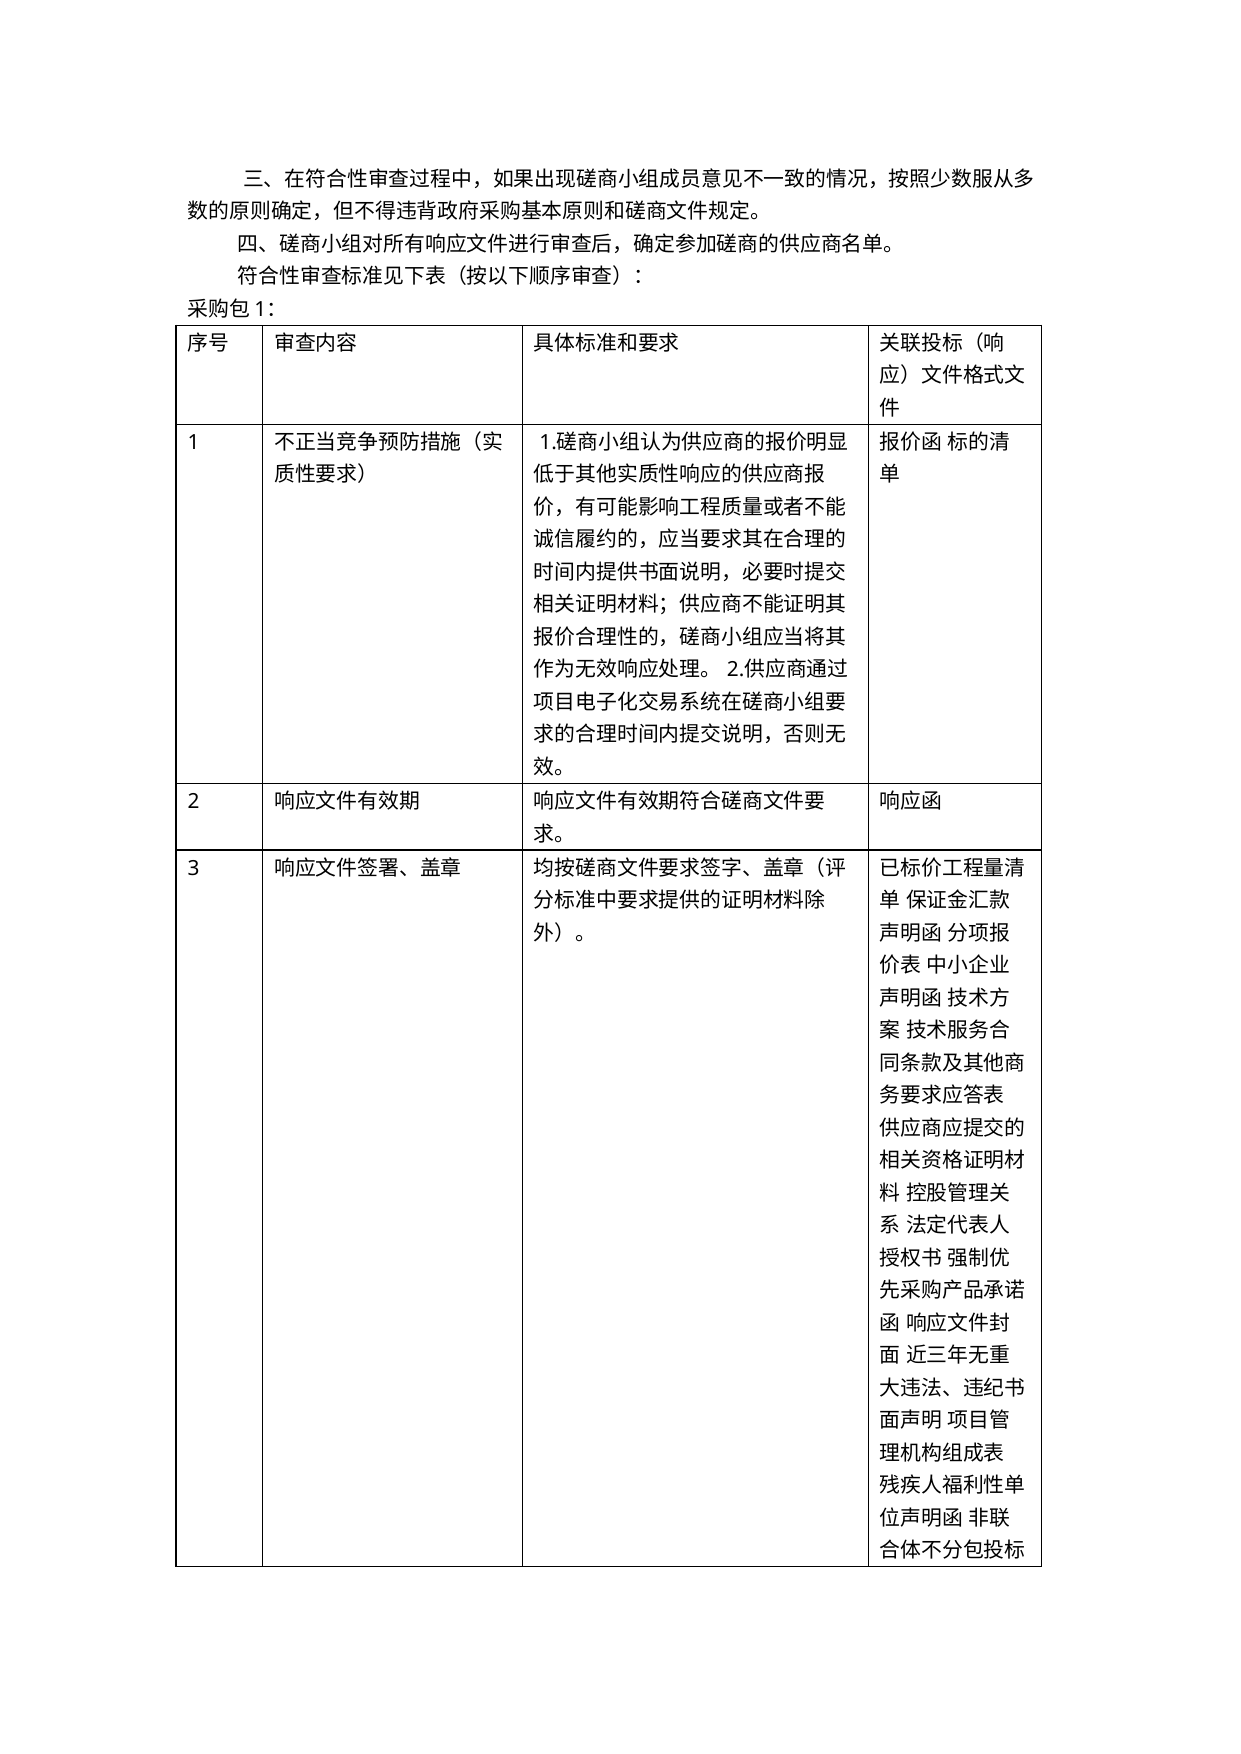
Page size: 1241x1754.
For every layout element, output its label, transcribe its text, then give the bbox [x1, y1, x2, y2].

table_cell 报价函 标的清单 [869, 425, 1041, 783]
text 四、磋商小组对所有响应文件进行审查后，确定参加磋商的供应商名单。 [187, 227, 1053, 259]
table_cell 2 [177, 784, 262, 849]
table_cell 响应函 [869, 784, 1041, 849]
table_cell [523, 851, 868, 1566]
table_cell 响应文件签署、盖章 [263, 851, 522, 1566]
table_cell 不正当竞争预防措施（实质性要求） [263, 425, 522, 783]
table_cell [869, 851, 1041, 1566]
table_header 审查内容 [263, 326, 522, 423]
table_header 关联投标（响应）文件格式文件 [869, 326, 1041, 423]
table_cell 响应文件有效期符合磋商文件要求。 [523, 784, 868, 849]
table_cell 3 [177, 851, 262, 1566]
table_header 具体标准和要求 [523, 326, 868, 423]
text 采购包1： [187, 292, 1053, 324]
table_header 序号 [177, 326, 262, 423]
table_cell 响应文件有效期 [263, 784, 522, 849]
table_cell 1.磋商小组认为供应商的报价明显低于其他实质性响应的供应商报价，有可能影响工程质量或者不能诚信履约的，应当要求其在合理的时间内提供书面说明，必要时提交相关证明材料；供应商不能证明其报价合理性的，磋商小组应当将其作为无效响应处理。 2.供应商通过项目电子化交易系统在磋商小组要求的合理时间内提交说明，否则无效。 [523, 425, 868, 783]
text 三、在符合性审查过程中，如果出现磋商小组成员意见不一致的情况，按照少数服从多数的原则确定，但不得违背政府采购基本原则和磋商文件规定。 [187, 162, 1053, 227]
text 符合性审查标准见下表（按以下顺序审查）： [187, 259, 1053, 292]
table_cell 1 [177, 425, 262, 783]
